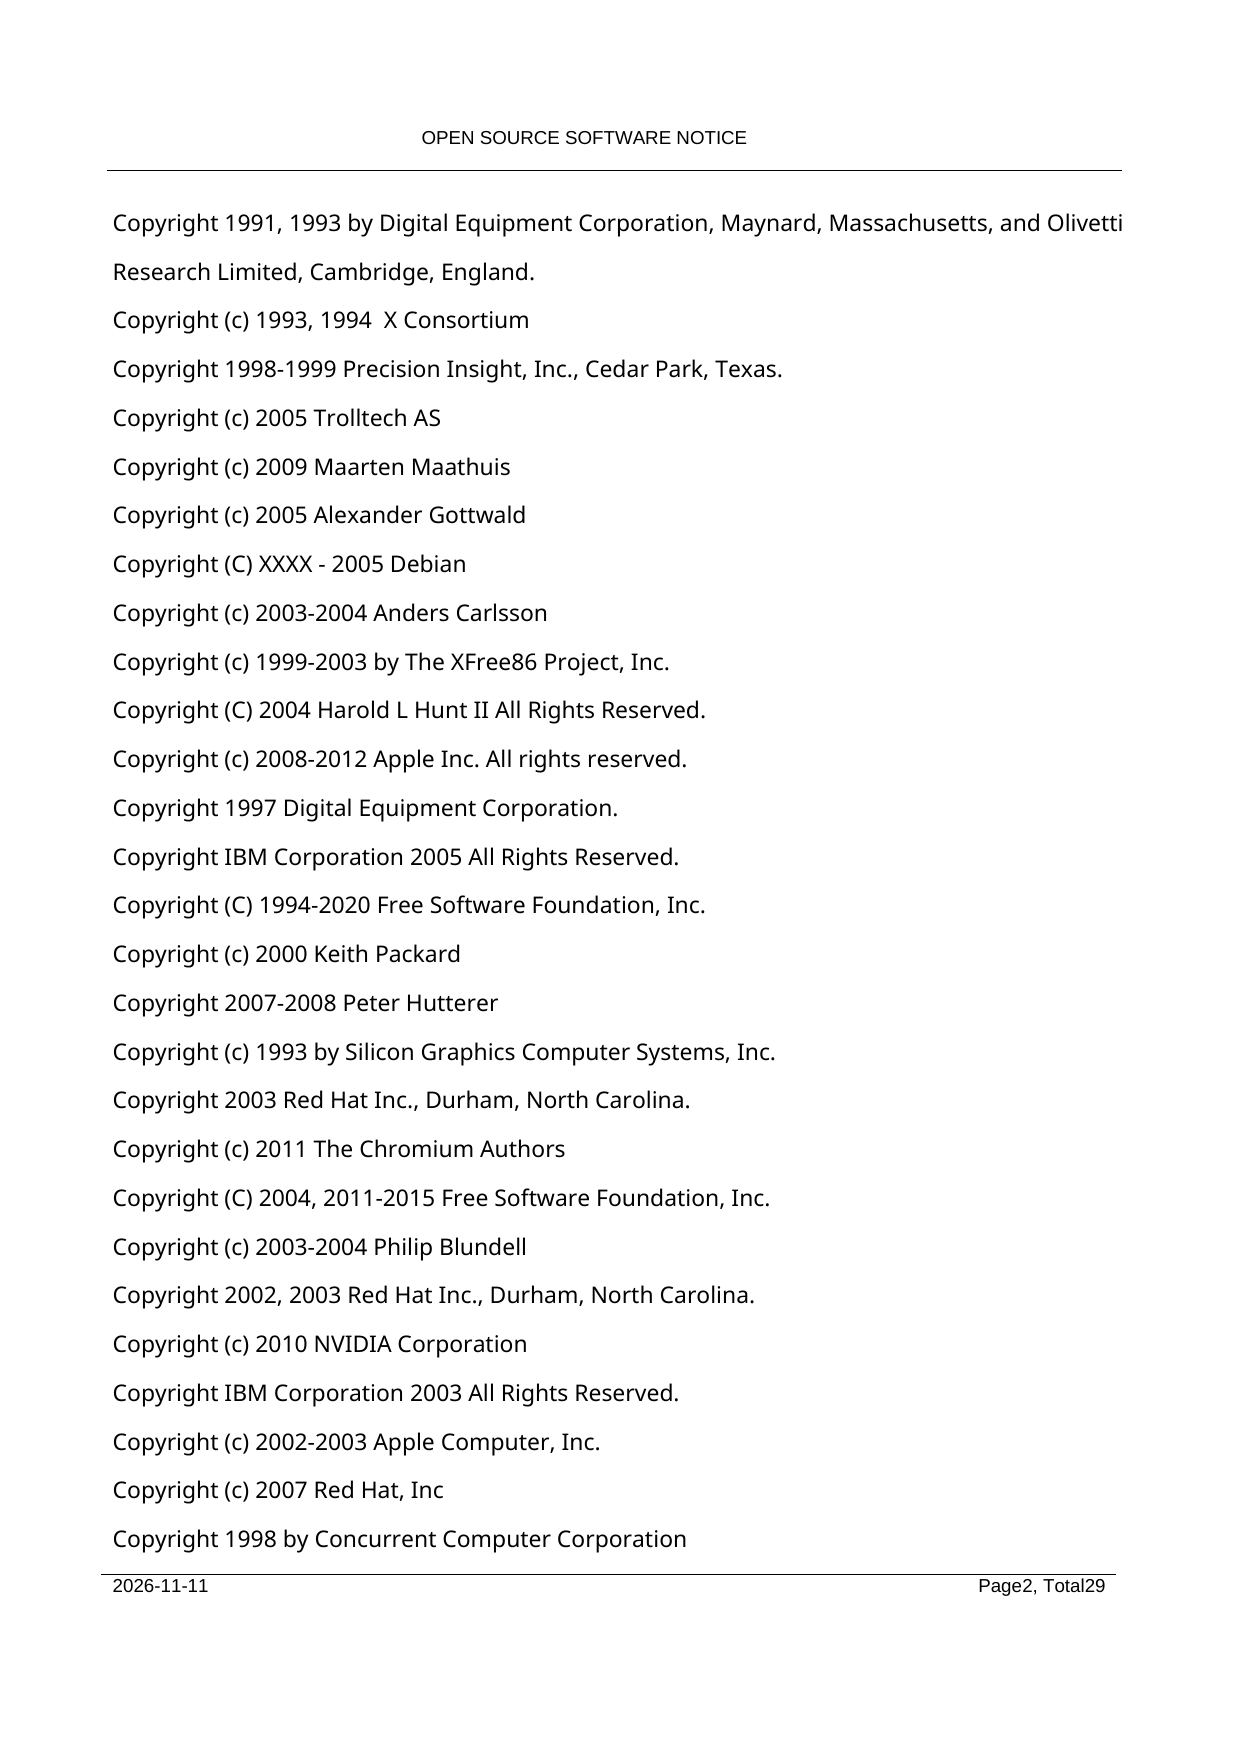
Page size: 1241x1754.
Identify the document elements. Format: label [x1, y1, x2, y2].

text [112, 206, 1128, 1555]
